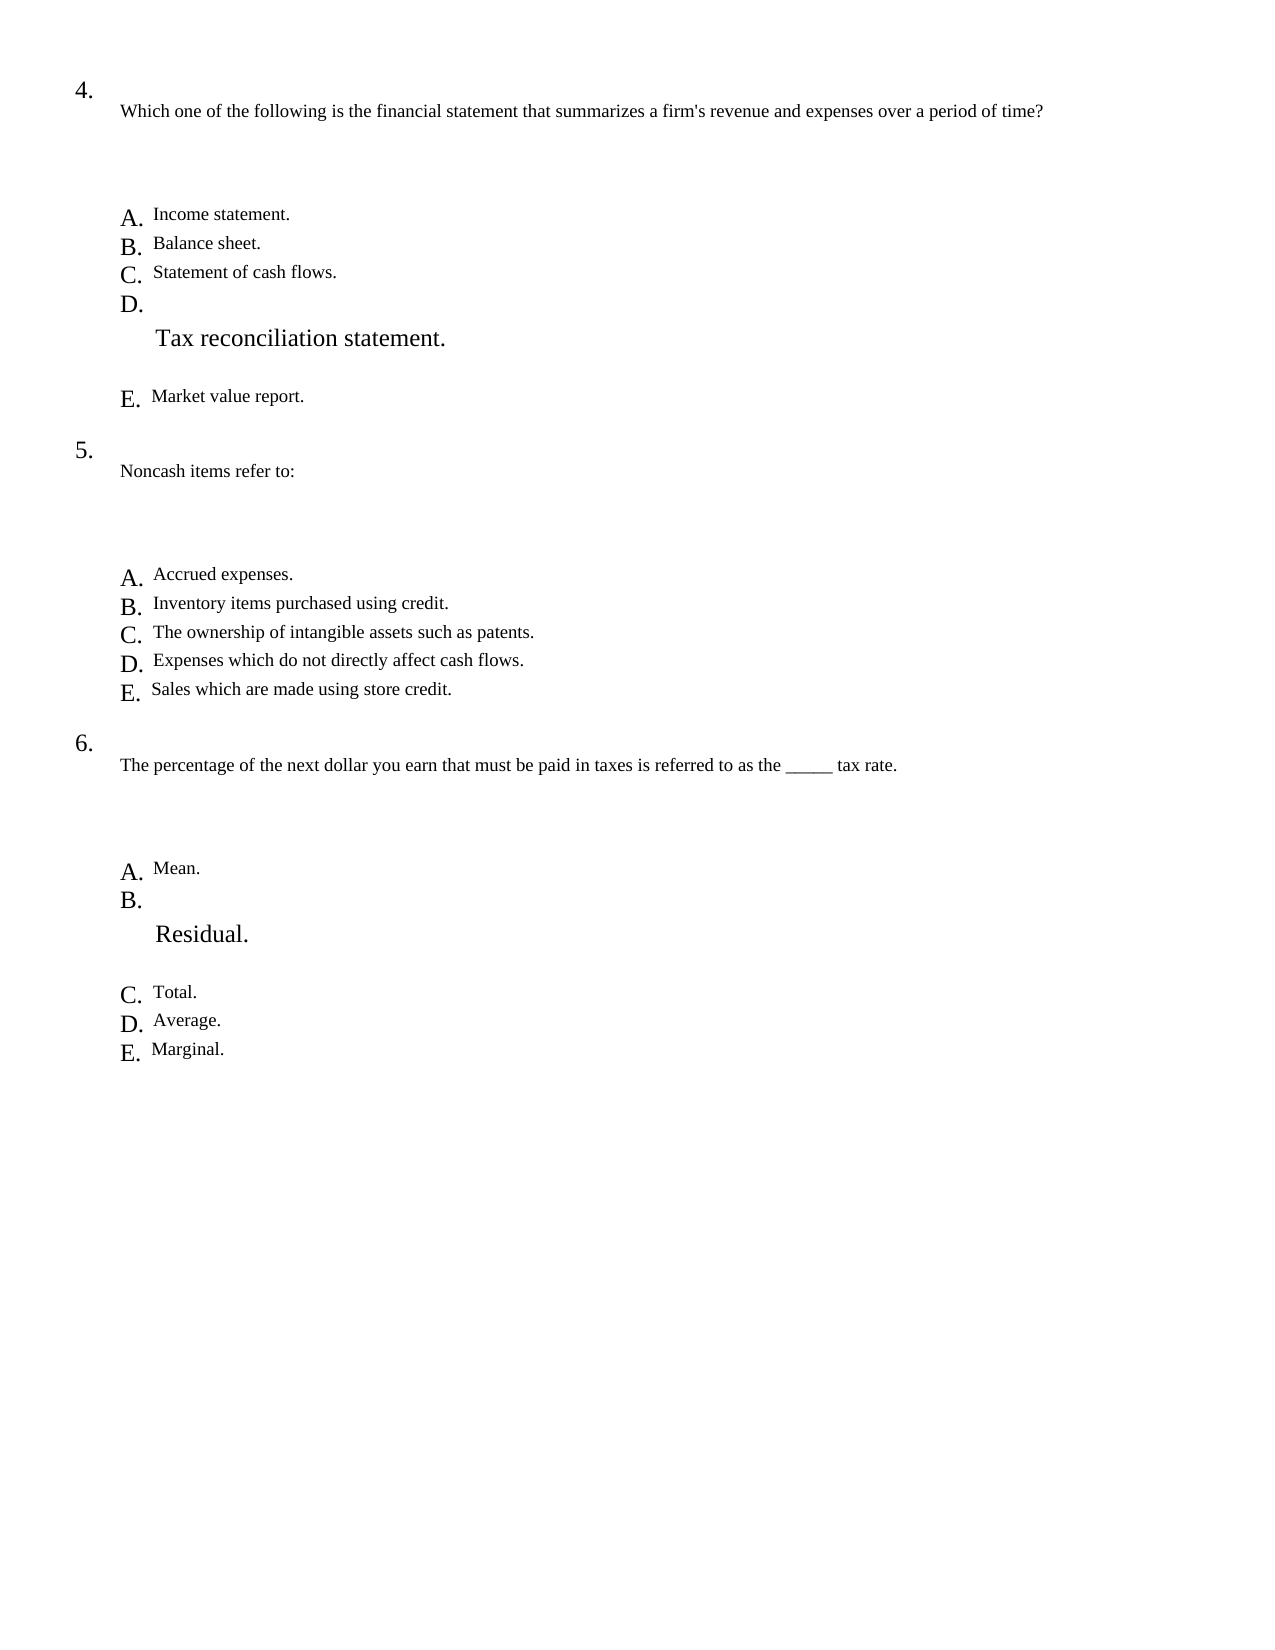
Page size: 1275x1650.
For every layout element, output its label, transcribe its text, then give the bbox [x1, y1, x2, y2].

table_header [120, 729, 1180, 1067]
table_header 4. [75, 75, 120, 413]
table_header [120, 75, 1180, 413]
table_header 5. [75, 435, 120, 707]
table_header [120, 435, 1180, 707]
table_header 6. [75, 729, 120, 1067]
